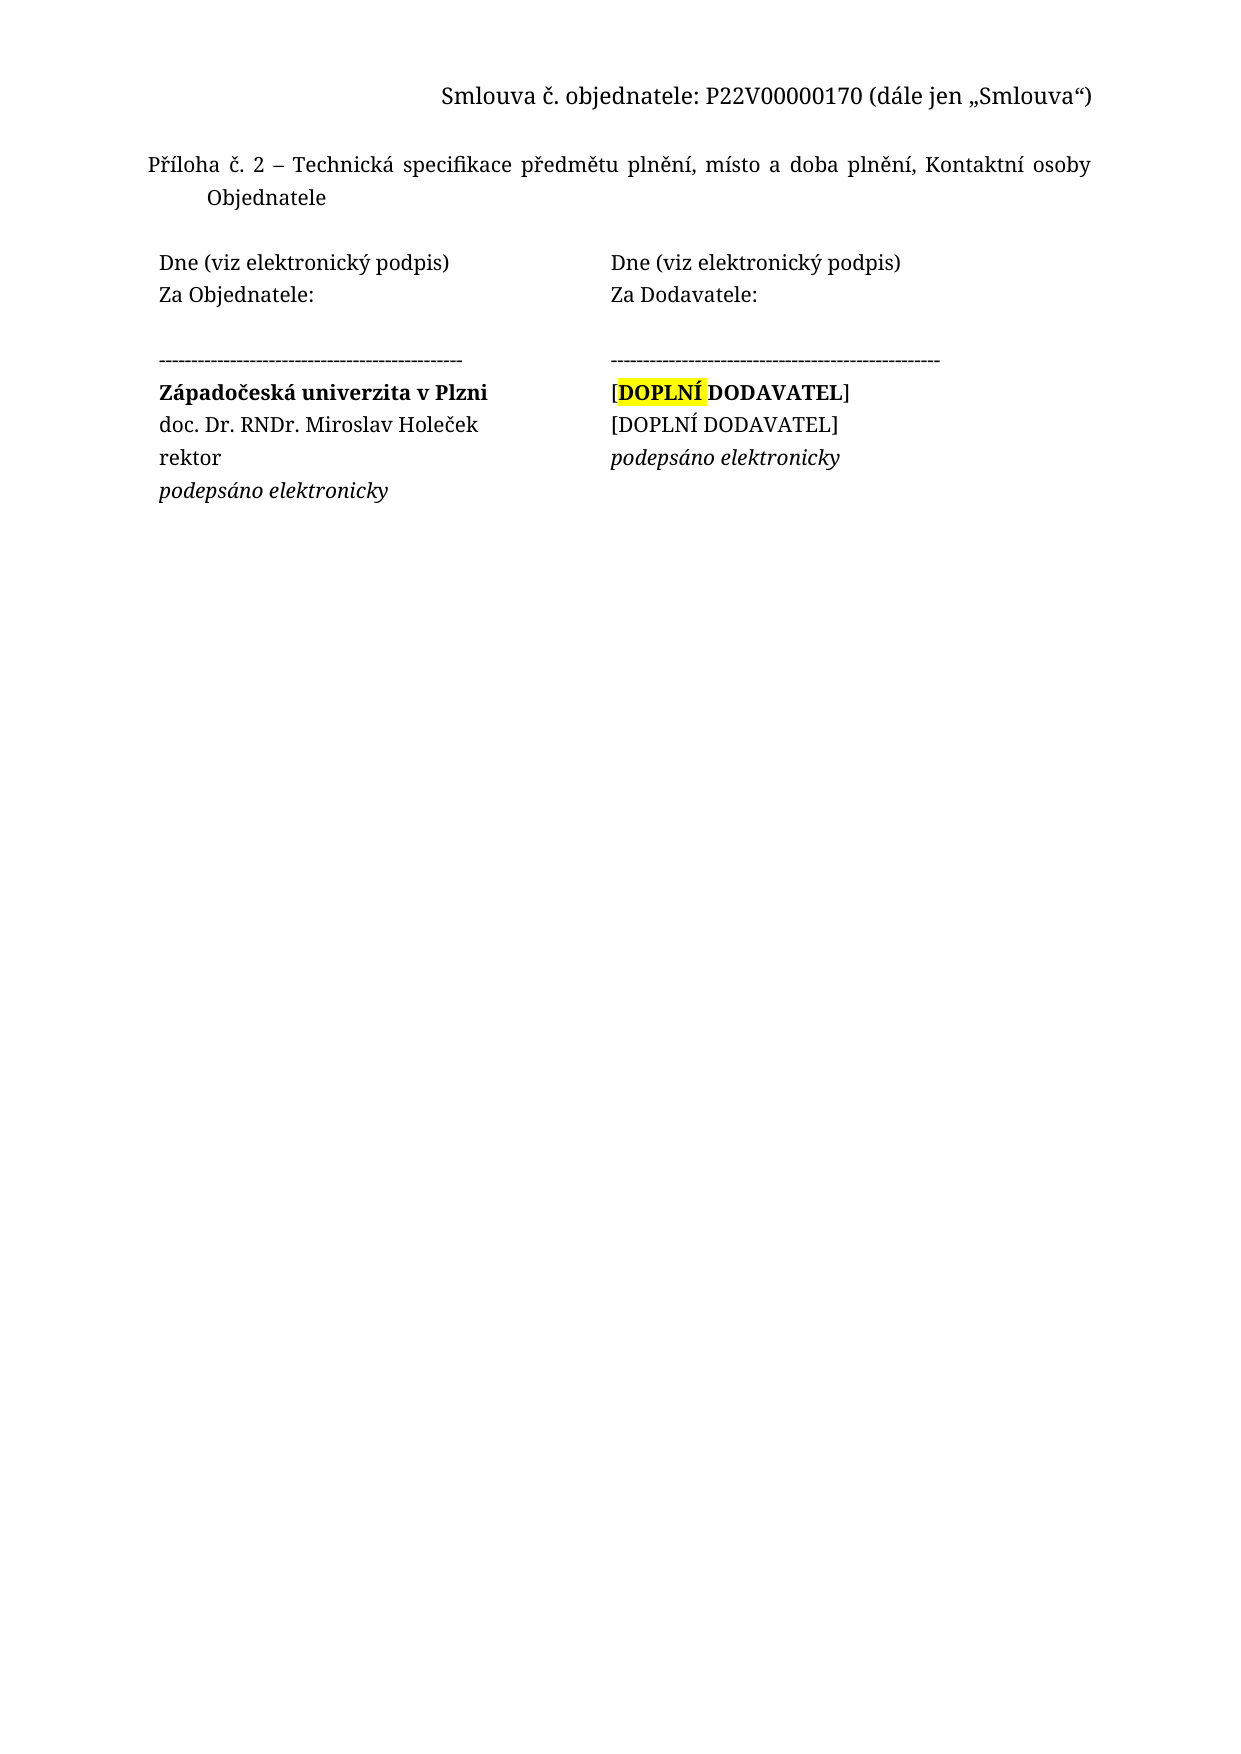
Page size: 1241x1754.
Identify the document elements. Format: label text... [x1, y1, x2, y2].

table_header Dne (viz elektronický podpis) Za Objednatele: ----------------------------------------------- Západočeská univerzita v Plzni doc. Dr. RNDr. Miroslav Holeček rektor podepsáno elektronicky [148, 248, 599, 508]
text Příloha č. 2 – Technická specifikace předmětu plnění, místo a doba plnění, Kontaktní osoby Objednatele [148, 150, 1093, 211]
table_header Dne (viz elektronický podpis) Za Dodavatele: --------------------------------------------------- [DOPLNÍ DODAVATEL] [DOPLNÍ DODAVATEL] podepsáno elektronicky [599, 248, 1051, 508]
